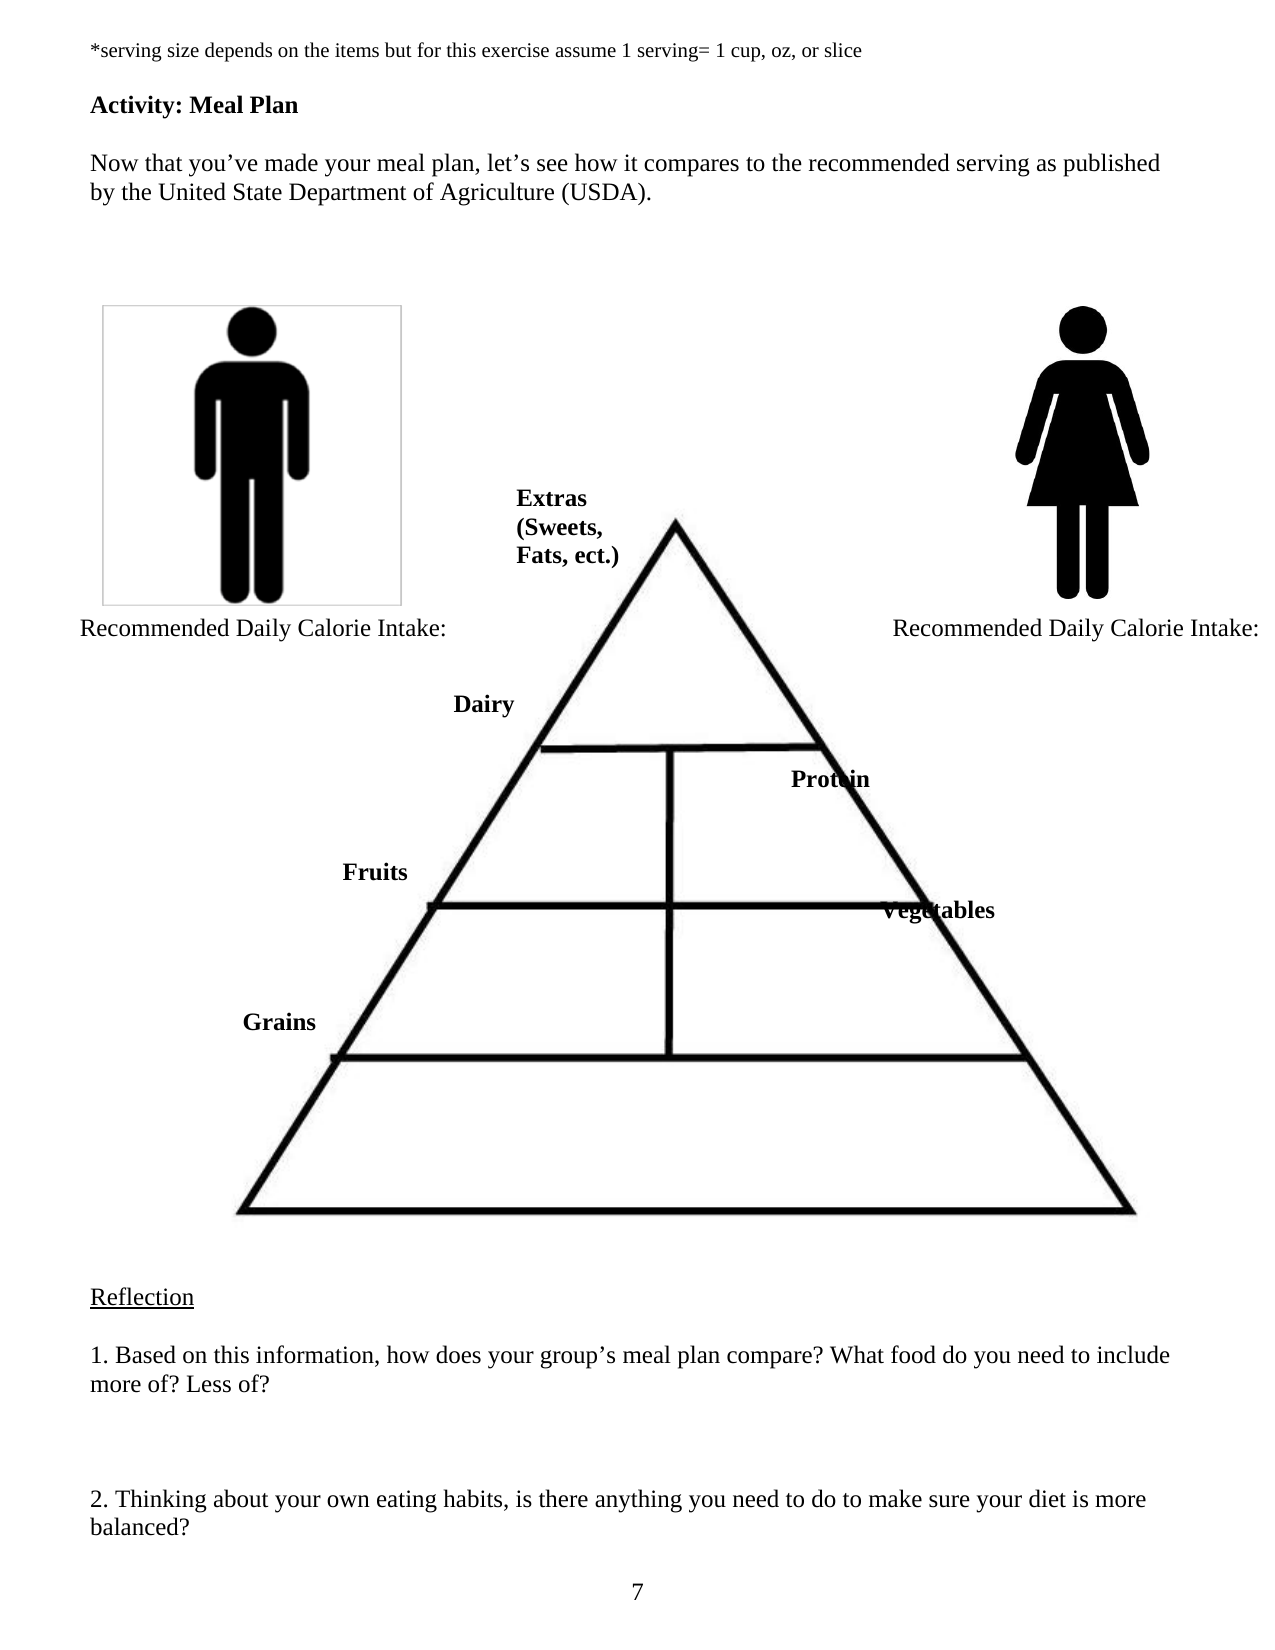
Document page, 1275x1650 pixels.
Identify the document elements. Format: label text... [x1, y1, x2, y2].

picture [102, 305, 1235, 1283]
text Activity: Meal Plan [90, 90, 1185, 119]
text Now that you’ve made your meal plan, let’s see how it compares to the recommended serving as published by the United State Department of Agriculture (USDA). [90, 148, 1185, 205]
text 1. Based on this information, how does your group’s meal plan compare? What food do you need to include more of? Less of? [90, 1340, 1185, 1397]
text 2. Thinking about your own eating habits, is there anything you need to do to make sure your diet is more balanced? [90, 1484, 1185, 1541]
text *serving size depends on the items but for this exercise assume 1 serving= 1 cup, oz, or slice [90, 37, 1185, 62]
